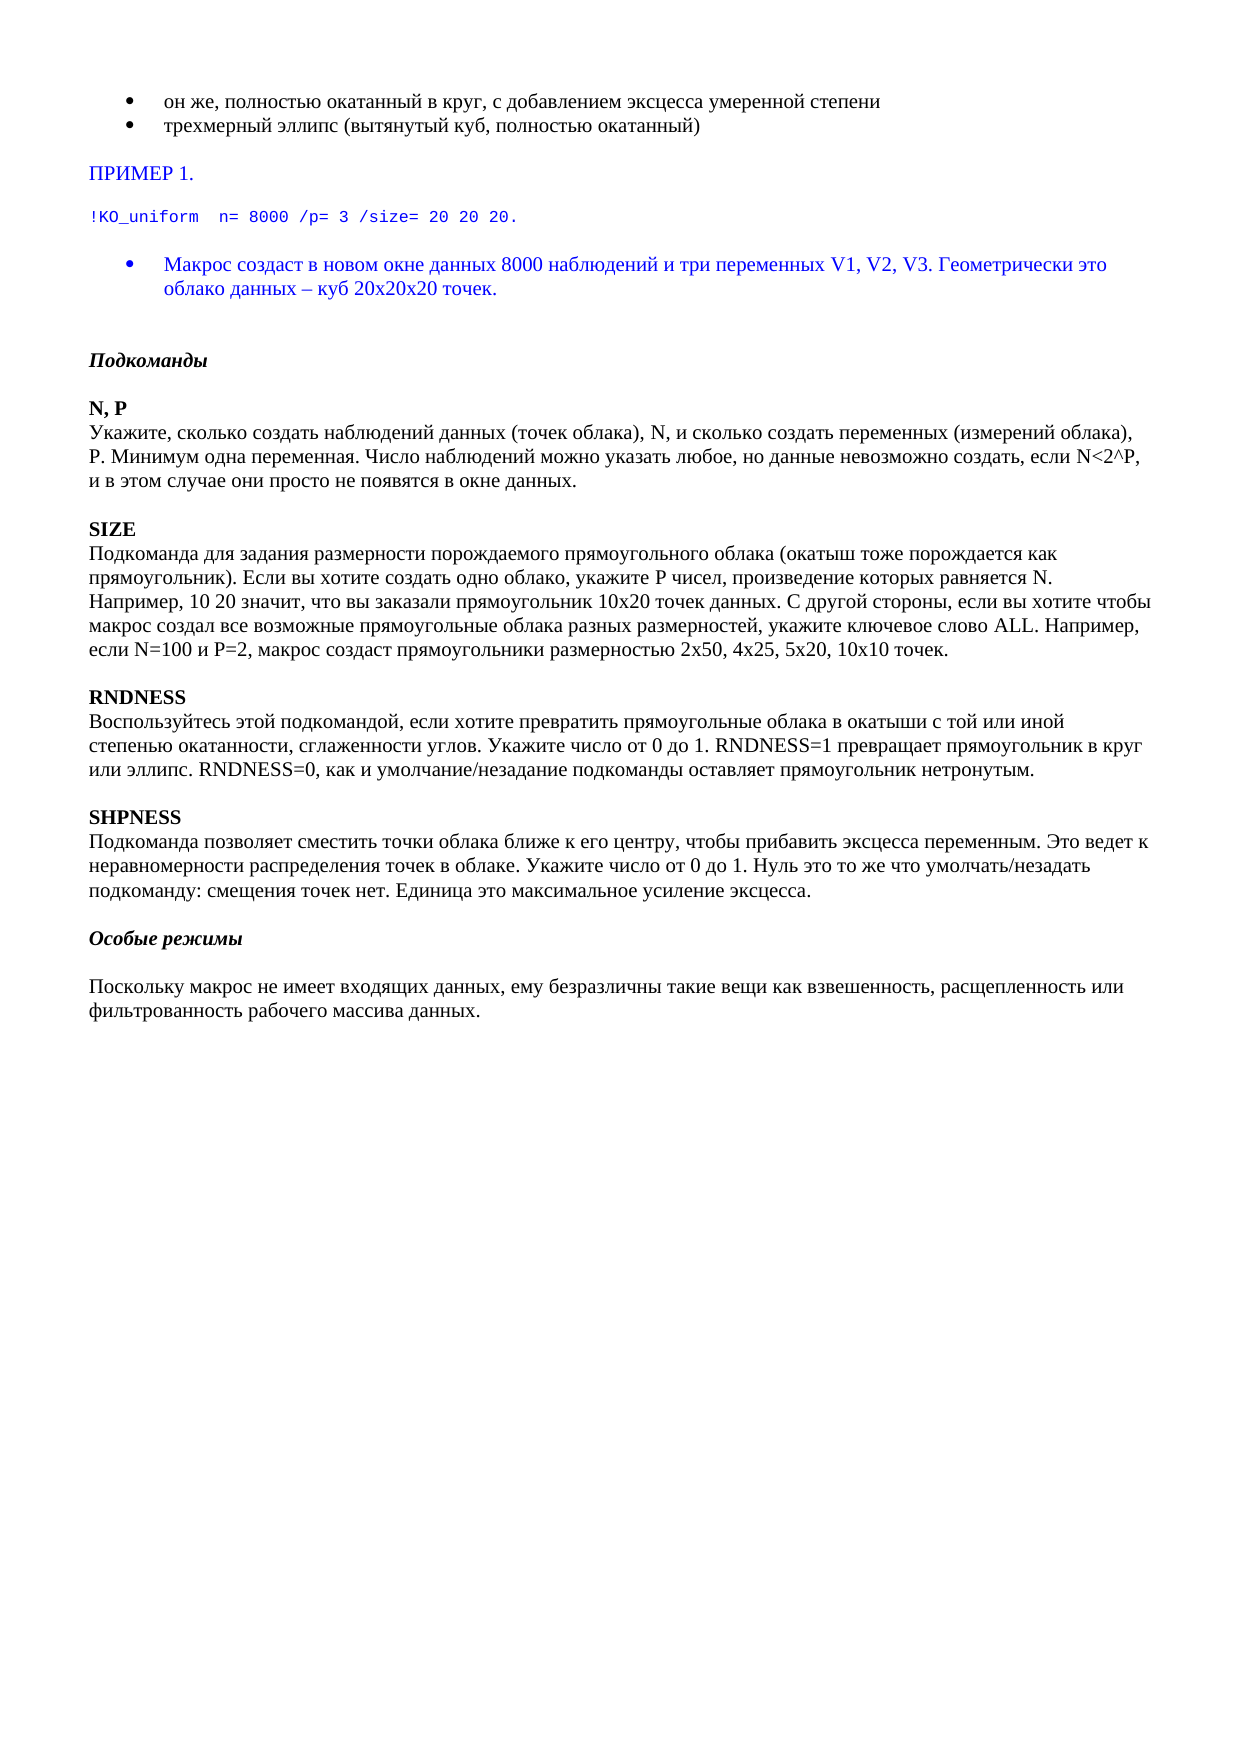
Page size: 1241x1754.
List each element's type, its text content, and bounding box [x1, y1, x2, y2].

text Воспользуйтесь этой подкомандой, если хотите превратить прямоугольные облака в окатыши с той или иной степенью окатанности, сглаженности углов. Укажите число от 0 до 1. RNDNESS=1 превращает прямоугольник в круг или эллипс. RNDNESS=0, как и умолчание/незадание подкоманды оставляет прямоугольник нетронутым. [89, 709, 1152, 781]
text ПРИМЕР 1. [89, 161, 1152, 185]
list Макрос создаст в новом окне данных 8000 наблюдений и три переменных V1, V2, V3. Геометрически это облако данных – куб 20x20x20 точек. [126, 252, 1152, 300]
text SHPNESS [89, 805, 1152, 829]
text Подкоманды [89, 348, 1152, 372]
list он же, полностью окатанный в круг, с добавлением эксцесса умеренной степени [126, 89, 1152, 113]
text SIZE [89, 517, 1152, 541]
text !KO_uniform n= 8000 /p= 3 /size= 20 20 20. [89, 209, 1152, 228]
text Подкоманда для задания размерности порождаемого прямоугольного облака (окатыш тоже порождается как прямоугольник). Если вы хотите создать одно облако, укажите P чисел, произведение которых равняется N. Например, 10 20 значит, что вы заказали прямоугольник 10x20 точек данных. С другой стороны, если вы хотите чтобы макрос создал все возможные прямоугольные облака разных размерностей, укажите ключевое слово ALL. Например, если N=100 и P=2, макрос создаст прямоугольники размерностью 2x50, 4x25, 5x20, 10x10 точек. [89, 541, 1152, 661]
list трехмерный эллипс (вытянутый куб, полностью окатанный) [126, 113, 1152, 137]
text Поскольку макрос не имеет входящих данных, ему безразличны такие вещи как взвешенность, расщепленность или фильтрованность рабочего массива данных. [89, 974, 1152, 1022]
text RNDNESS [89, 685, 1152, 709]
text Укажите, сколько создать наблюдений данных (точек облака), N, и сколько создать переменных (измерений облака), P. Минимум одна переменная. Число наблюдений можно указать любое, но данные невозможно создать, если N<2^P, и в этом случае они просто не появятся в окне данных. [89, 420, 1152, 492]
text Особые режимы [89, 926, 1152, 950]
text N, P [89, 396, 1152, 420]
text Подкоманда позволяет сместить точки облака ближе к его центру, чтобы прибавить эксцесса переменным. Это ведет к неравномерности распределения точек в облаке. Укажите число от 0 до 1. Нуль это то же что умолчать/незадать подкоманду: смещения точек нет. Единица это максимальное усиление эксцесса. [89, 829, 1152, 902]
